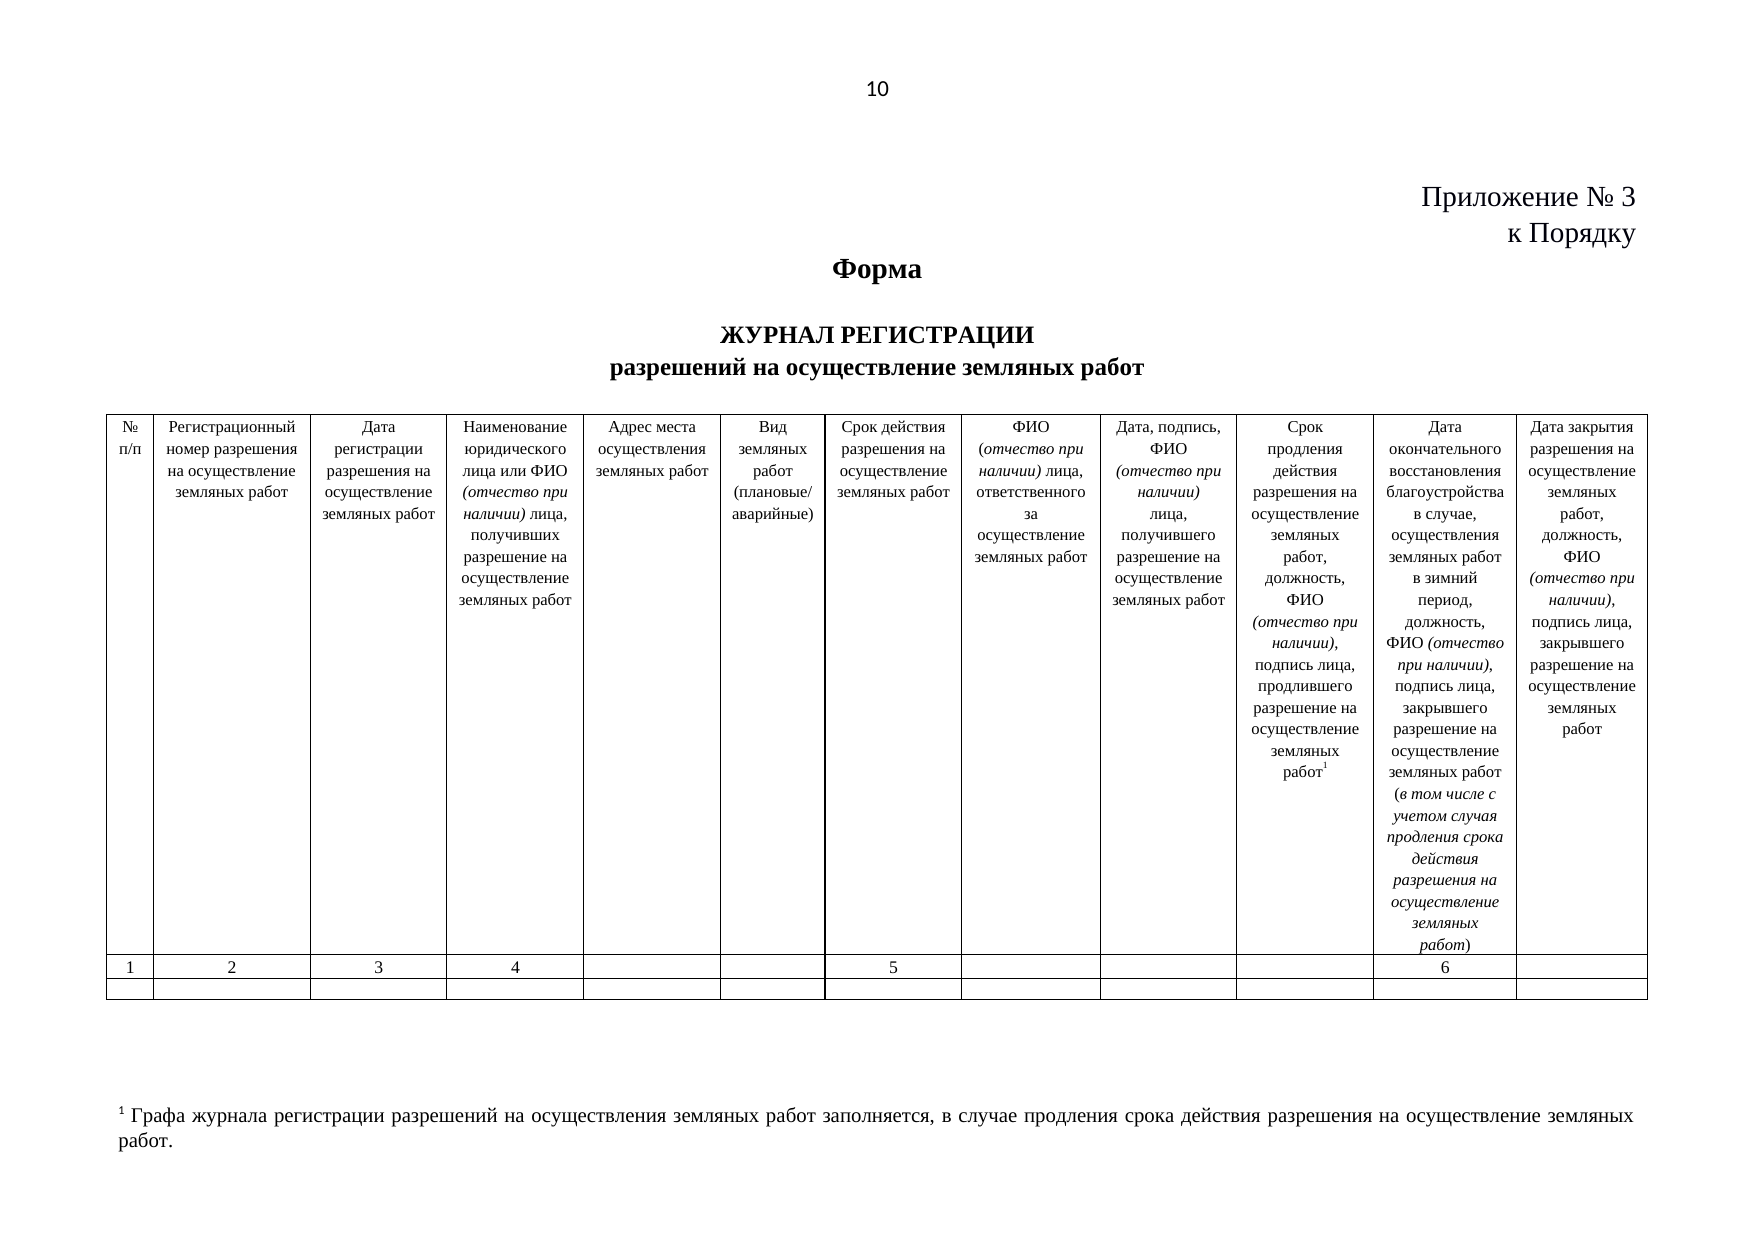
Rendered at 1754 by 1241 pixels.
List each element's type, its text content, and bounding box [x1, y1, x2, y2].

table_cell [721, 955, 824, 978]
table_cell [107, 979, 153, 999]
table_cell 3 [311, 955, 446, 978]
table_header Срок действия разрешения на осуществление земляных работ [826, 415, 961, 954]
text Приложение № 3 [118, 177, 1636, 213]
table_cell [584, 979, 720, 999]
table_cell [1101, 955, 1236, 978]
table_header Дата, подпись, ФИО (отчество при наличии) лица, получившего разрешение на осуществление земляных работ [1101, 415, 1236, 954]
table_cell 2 [154, 955, 310, 978]
table_cell [962, 979, 1100, 999]
table_cell [1374, 979, 1516, 999]
table_header Адрес места осуществления земляных работ [584, 415, 720, 954]
table_cell 1 [107, 955, 153, 978]
table_cell [154, 979, 310, 999]
table_cell [826, 979, 961, 999]
table_cell [1237, 979, 1373, 999]
text ЖУРНАЛ РЕГИСТРАЦИИ [118, 318, 1636, 349]
table_cell [447, 979, 583, 999]
table_header Регистрационный номер разрешения на осуществление земляных работ [154, 415, 310, 954]
text разрешений на осуществление земляных работ [118, 349, 1636, 380]
table_cell 5 [826, 955, 961, 978]
table_cell [721, 979, 824, 999]
table_cell 4 [447, 955, 583, 978]
table_cell [1237, 955, 1373, 978]
table_cell [1101, 979, 1236, 999]
table_header Срок продления действия разрешения на осуществление земляных работ, должность, ФИО (отчество при наличии), подпись лица, продлившего разрешение на осуществление земляных работ [1237, 415, 1373, 954]
table_header ФИО (отчество при наличии) лица, ответственного за осуществление земляных работ [962, 415, 1100, 954]
table_header Наименование юридического лица или ФИО (отчество при наличии) лица, получивших разрешение на осуществление земляных работ [447, 415, 583, 954]
table_header Дата окончательного восстановления благоустройства в случае, осуществления земляных работ в зимний период, должность, ФИО (отчество при наличии), подпись лица, закрывшего разрешение на осуществление земляных работ (в том числе с учетом случая продления срока действия разрешения на осуществление земляных работ) [1374, 415, 1516, 954]
table_header № п/п [107, 415, 153, 954]
table_cell [584, 955, 720, 978]
text к Порядку [118, 213, 1636, 249]
table_header Дата регистрации разрешения на осуществление земляных работ [311, 415, 446, 954]
text Форма [118, 249, 1636, 285]
table_cell [1517, 955, 1647, 978]
table_header Дата закрытия разрешения на осуществление земляных работ, должность, ФИО (отчество при наличии), подпись лица, закрывшего разрешение на осуществление земляных работ [1517, 415, 1647, 954]
table_cell 6 [1374, 955, 1516, 978]
table_cell [1517, 979, 1647, 999]
table_header Вид земляных работ (плановые/ аварийные) [721, 415, 824, 954]
table_cell [962, 955, 1100, 978]
table_cell [311, 979, 446, 999]
